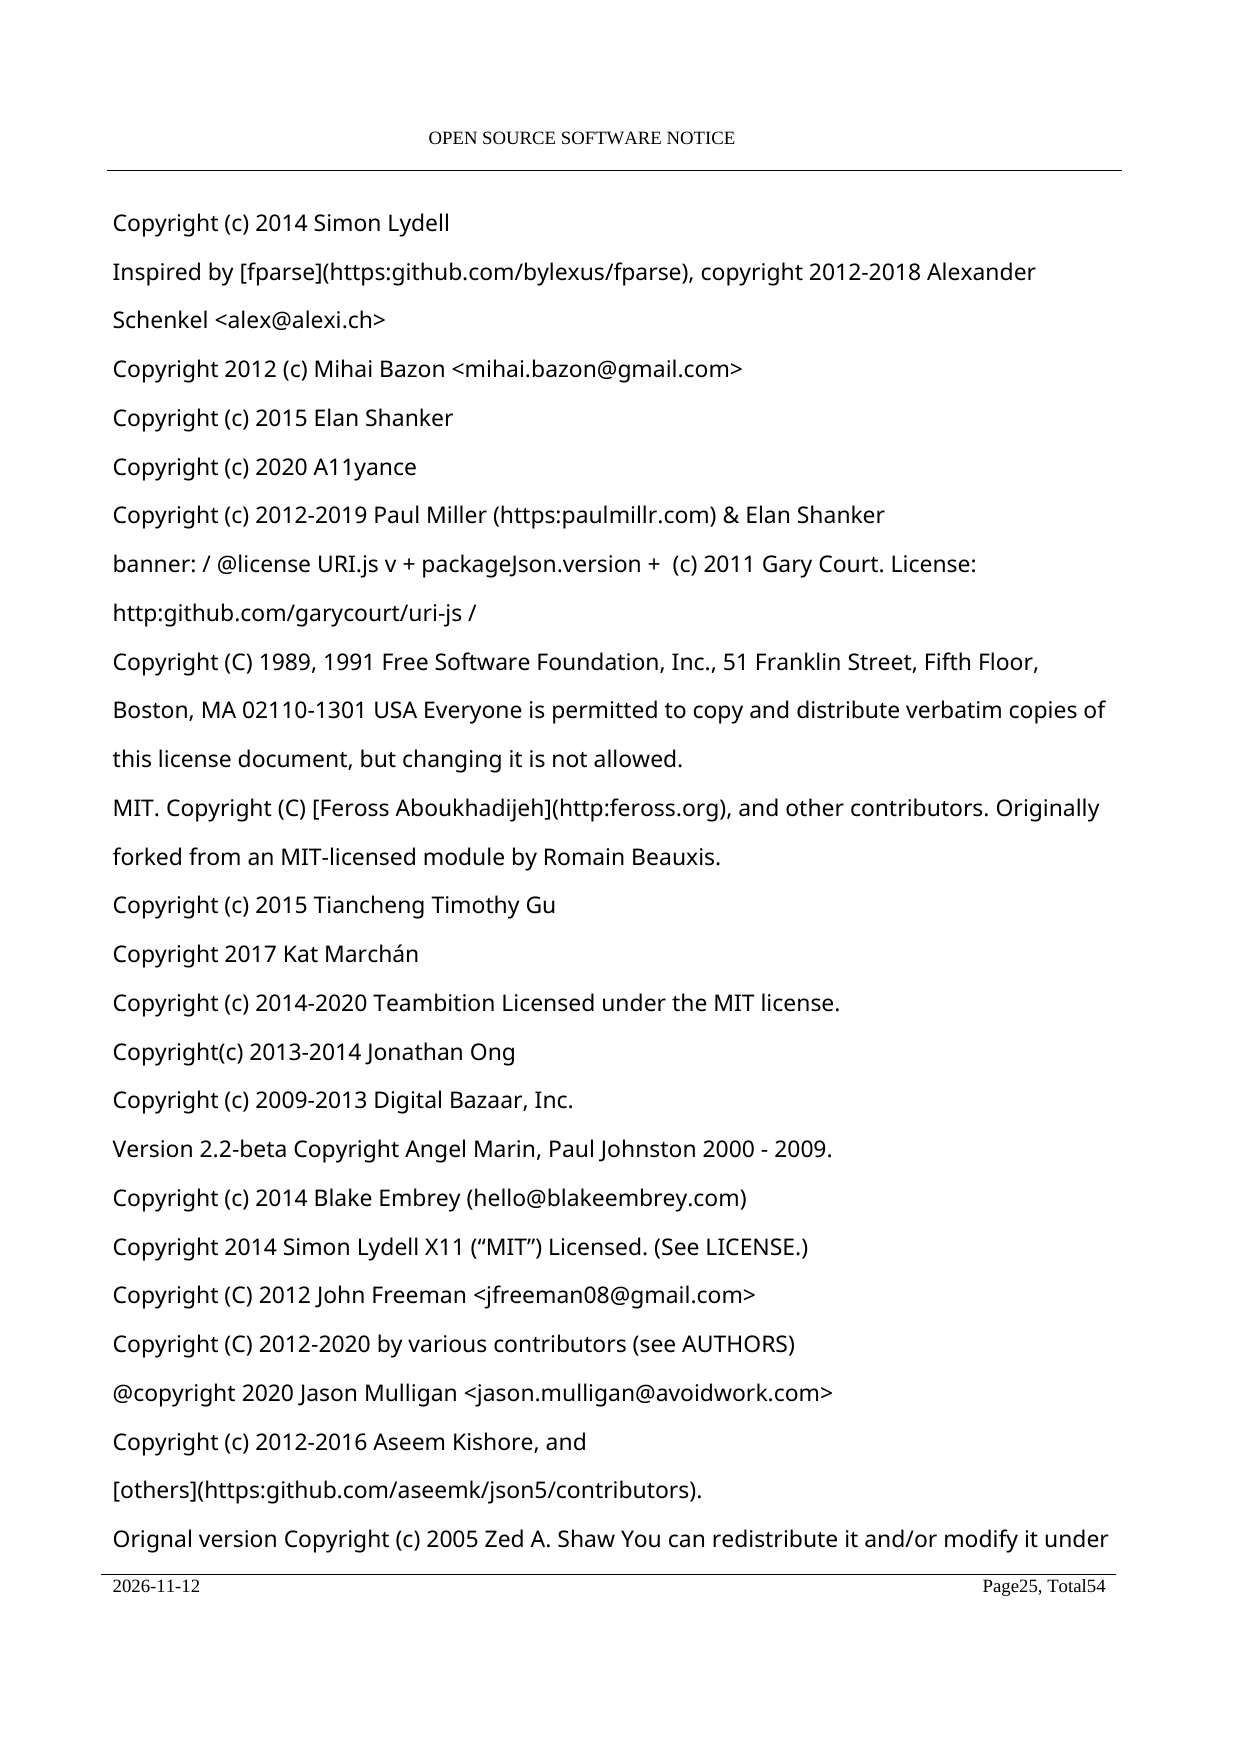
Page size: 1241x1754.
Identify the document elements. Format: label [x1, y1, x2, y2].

text [112, 206, 1128, 1555]
